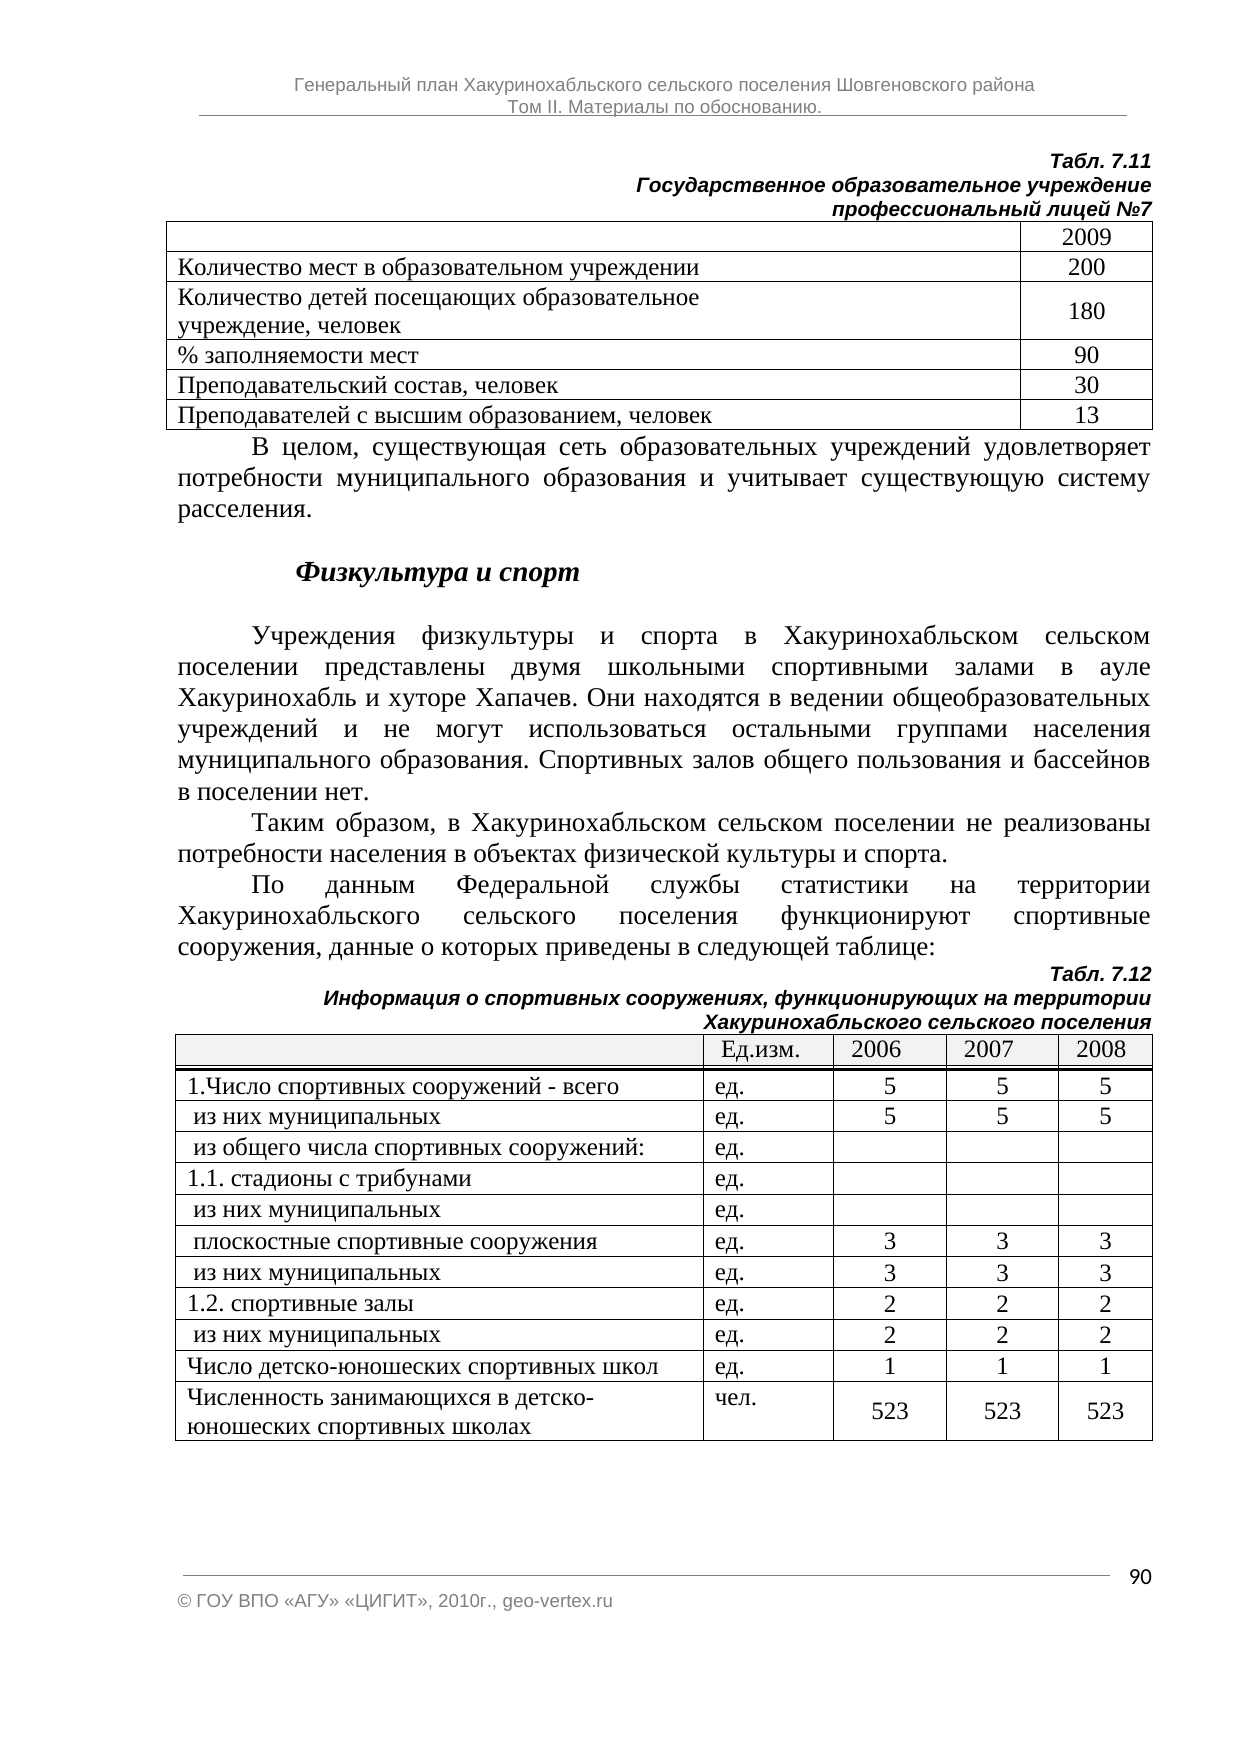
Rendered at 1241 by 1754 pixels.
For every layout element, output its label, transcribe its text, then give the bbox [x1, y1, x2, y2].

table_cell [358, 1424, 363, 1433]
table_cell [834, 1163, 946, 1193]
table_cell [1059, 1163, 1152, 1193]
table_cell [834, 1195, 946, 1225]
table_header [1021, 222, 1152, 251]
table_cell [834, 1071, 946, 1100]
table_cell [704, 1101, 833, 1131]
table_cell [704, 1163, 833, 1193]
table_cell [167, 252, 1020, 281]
text Табл. 7.12 [177, 962, 1152, 986]
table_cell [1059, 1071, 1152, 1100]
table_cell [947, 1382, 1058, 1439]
text профессиональный лицей №7 [177, 197, 1152, 221]
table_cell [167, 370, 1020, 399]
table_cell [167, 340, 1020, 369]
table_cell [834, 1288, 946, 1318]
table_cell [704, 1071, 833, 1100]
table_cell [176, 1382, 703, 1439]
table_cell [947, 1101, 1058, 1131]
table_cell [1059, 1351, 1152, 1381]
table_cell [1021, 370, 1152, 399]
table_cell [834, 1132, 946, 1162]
text В целом, существующая сеть образовательных учреждений удовлетворяет потребности муниципального образования и учитывает существующую систему расселения. [177, 430, 1152, 523]
subtitle Физкультура и спорт [177, 554, 1152, 588]
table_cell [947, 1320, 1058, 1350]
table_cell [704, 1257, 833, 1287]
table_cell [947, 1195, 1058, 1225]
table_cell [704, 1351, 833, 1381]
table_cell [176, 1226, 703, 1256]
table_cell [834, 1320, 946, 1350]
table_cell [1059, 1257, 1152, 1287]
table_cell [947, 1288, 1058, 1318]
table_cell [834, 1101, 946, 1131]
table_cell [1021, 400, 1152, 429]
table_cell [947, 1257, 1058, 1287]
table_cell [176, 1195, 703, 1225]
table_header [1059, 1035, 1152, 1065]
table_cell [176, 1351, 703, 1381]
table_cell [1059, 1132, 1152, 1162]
text Государственное образовательное учреждение [177, 173, 1152, 197]
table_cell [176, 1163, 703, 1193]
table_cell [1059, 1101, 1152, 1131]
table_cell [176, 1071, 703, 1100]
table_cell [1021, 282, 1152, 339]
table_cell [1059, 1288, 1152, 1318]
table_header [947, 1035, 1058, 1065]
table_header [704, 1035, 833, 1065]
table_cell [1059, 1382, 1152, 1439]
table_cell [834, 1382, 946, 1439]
text Информация о спортивных сооружениях, функционирующих на территории Хакуринохабльского сельского поселения [177, 986, 1152, 1033]
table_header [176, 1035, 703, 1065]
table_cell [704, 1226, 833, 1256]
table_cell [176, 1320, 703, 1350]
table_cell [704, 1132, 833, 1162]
text По данным Федеральной службы статистики на территории Хакуринохабльского сельского поселения функционируют спортивные сооружения, данные о которых приведены в следующей таблице: [177, 868, 1152, 962]
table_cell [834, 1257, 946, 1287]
text Табл. 7.11 [177, 149, 1152, 173]
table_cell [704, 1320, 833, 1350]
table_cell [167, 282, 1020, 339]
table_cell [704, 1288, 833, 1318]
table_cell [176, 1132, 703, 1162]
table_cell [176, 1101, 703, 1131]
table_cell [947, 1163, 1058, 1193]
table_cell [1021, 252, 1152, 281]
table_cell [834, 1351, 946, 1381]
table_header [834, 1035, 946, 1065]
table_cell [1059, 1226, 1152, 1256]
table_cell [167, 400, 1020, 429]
text Учреждения физкультуры и спорта в Хакуринохабльском сельском поселении представлены двумя школьными спортивными залами в ауле Хакуринохабль и хуторе Хапачев. Они находятся в ведении общеобразовательных учреждений и не могут использоваться остальными группами населения муниципального образования. Спортивных залов общего пользования и бассейнов в поселении нет. [177, 619, 1152, 806]
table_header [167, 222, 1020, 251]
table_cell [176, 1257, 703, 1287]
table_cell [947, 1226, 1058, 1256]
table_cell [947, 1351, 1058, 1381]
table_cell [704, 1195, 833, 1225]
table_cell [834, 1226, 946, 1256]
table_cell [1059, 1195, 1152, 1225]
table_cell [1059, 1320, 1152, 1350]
text Таким образом, в Хакуринохабльском сельском поселении не реализованы потребности населения в объектах физической культуры и спорта. [177, 806, 1152, 868]
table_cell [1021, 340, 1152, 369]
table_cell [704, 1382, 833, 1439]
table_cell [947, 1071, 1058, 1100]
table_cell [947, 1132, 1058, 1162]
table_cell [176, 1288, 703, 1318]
